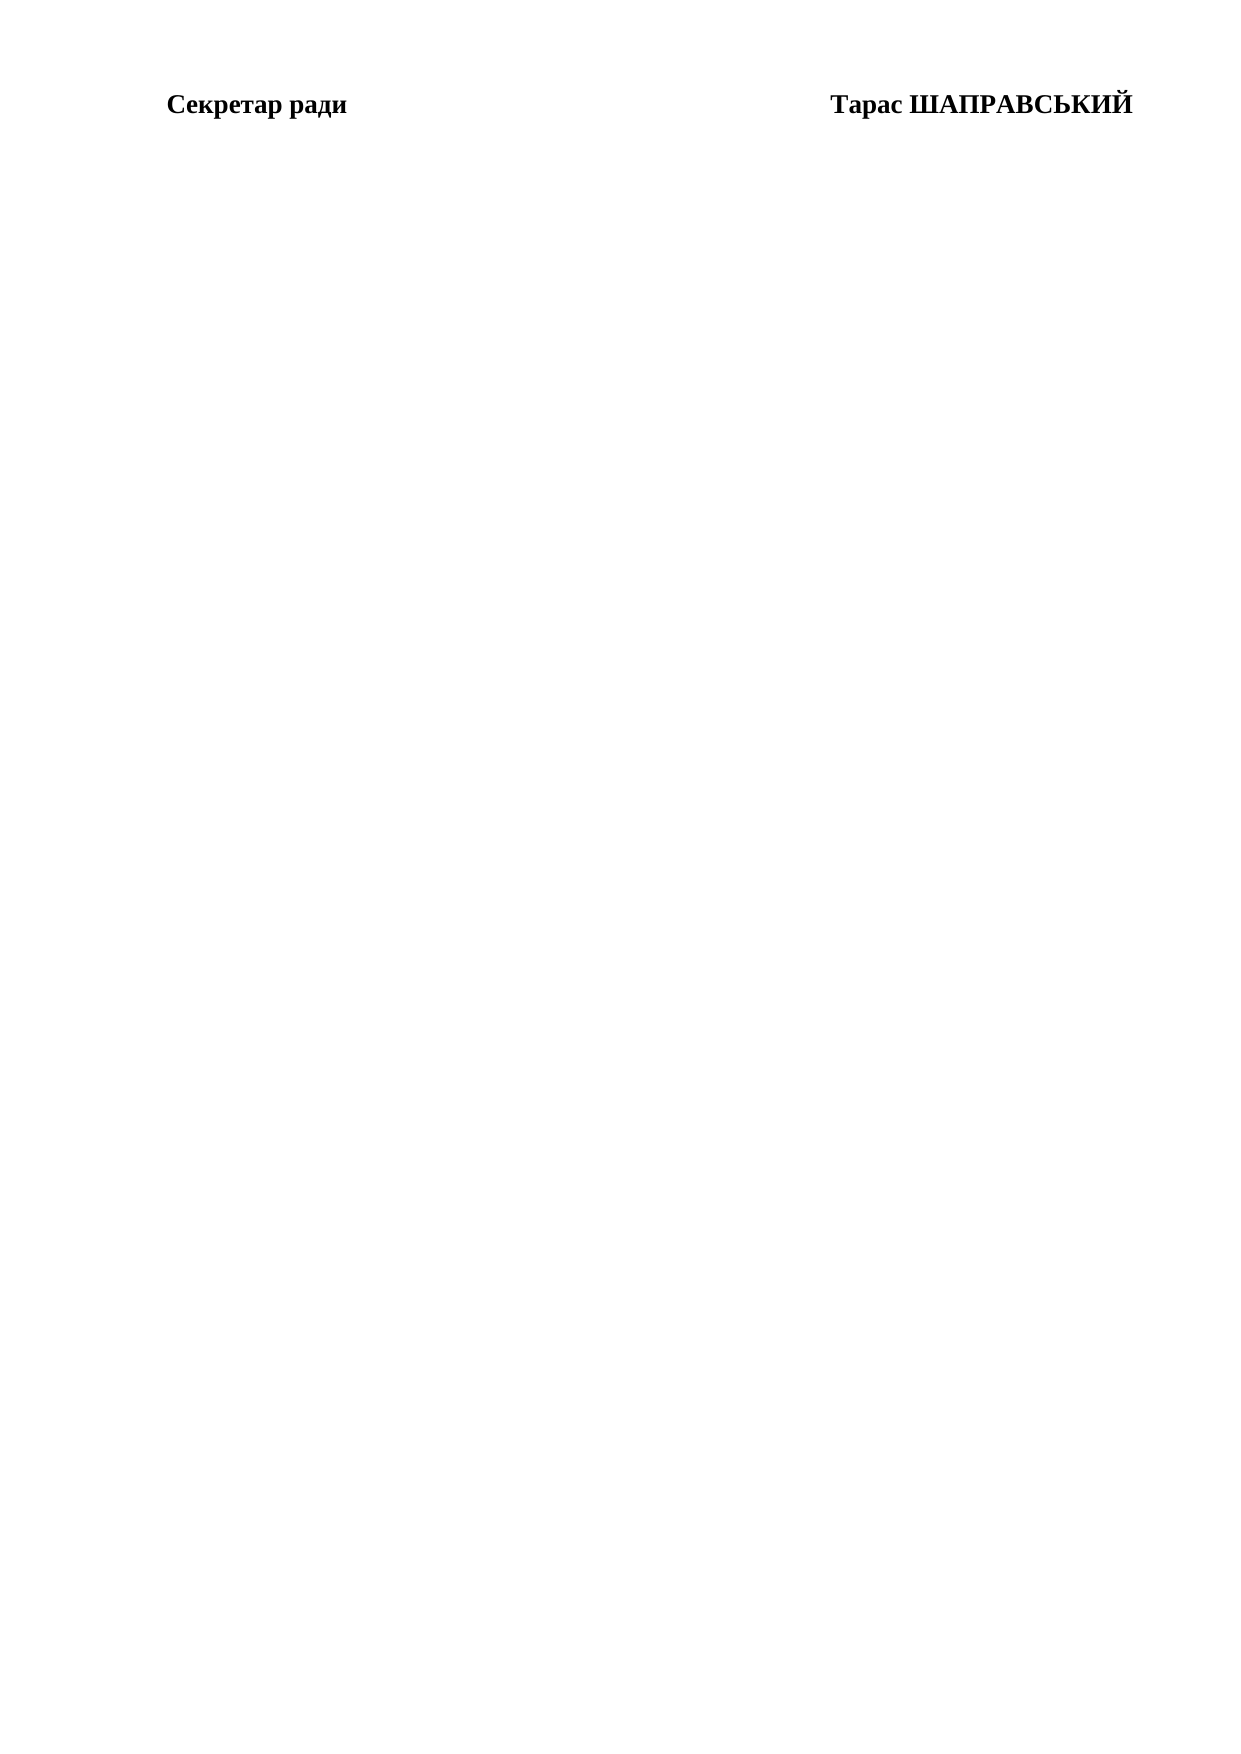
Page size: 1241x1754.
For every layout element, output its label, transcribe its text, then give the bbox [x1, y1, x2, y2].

text Секретар ради Тарас ШАПРАВСЬКИЙ [148, 88, 1152, 120]
